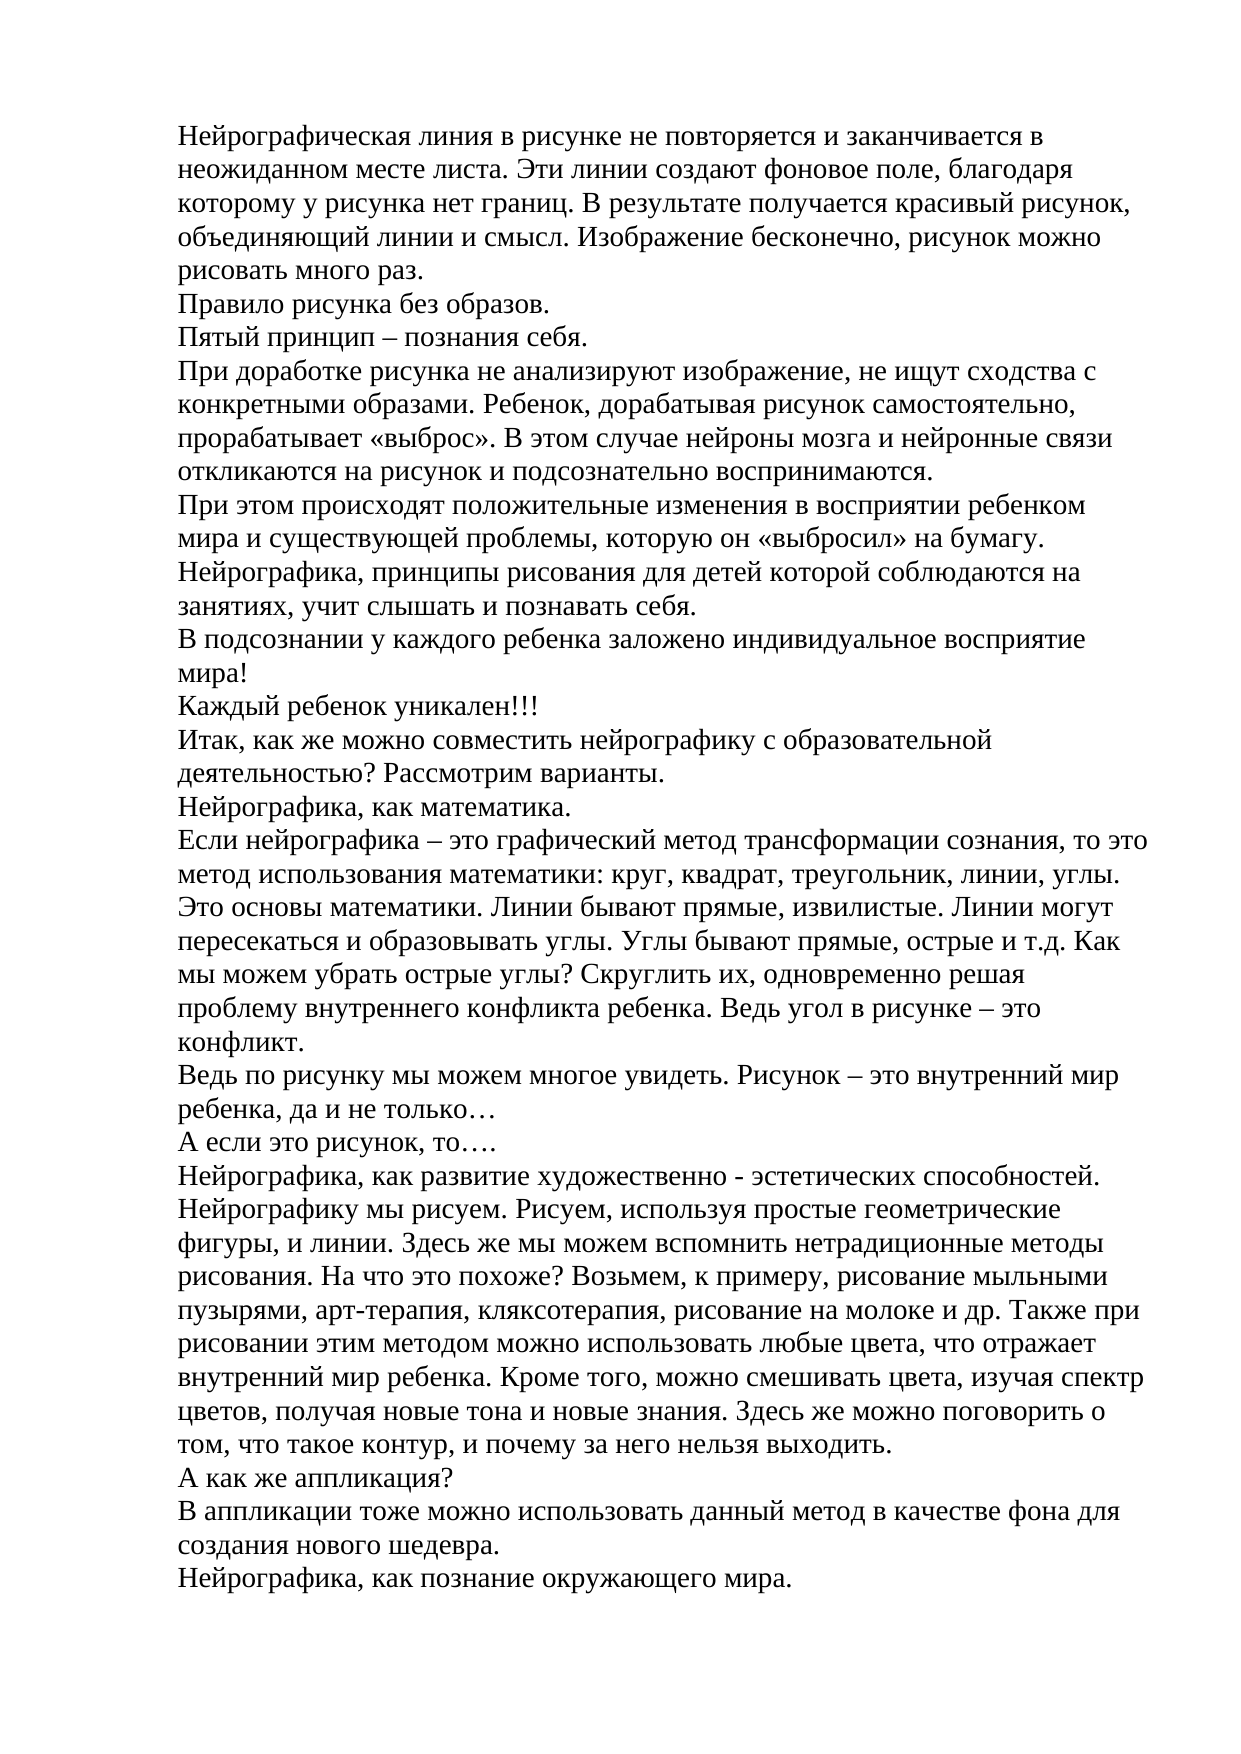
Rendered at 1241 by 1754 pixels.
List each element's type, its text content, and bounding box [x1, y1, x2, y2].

text А если это рисунок, то…. [177, 1124, 1152, 1158]
text А как же аппликация? [177, 1460, 1152, 1493]
text Каждый ребенок уникален!!! [177, 688, 1152, 722]
text Нейрографика, как математика. [177, 789, 1152, 822]
text Пятый принцип – познания себя. [177, 319, 1152, 353]
text Правило рисунка без образов. [177, 286, 1152, 319]
text Нейрографика, как познание окружающего мира. [177, 1560, 1152, 1594]
text В подсознании у каждого ребенка заложено индивидуальное восприятие мира! [177, 621, 1152, 688]
text Итак, как же можно совместить нейрографику с образовательной деятельностью? Рассмотрим варианты. [177, 722, 1152, 789]
text При этом происходят положительные изменения в восприятии ребенком мира и существующей проблемы, которую он «выбросил» на бумагу. Нейрографика, принципы рисования для детей которой соблюдаются на занятиях, учит слышать и познавать себя. [177, 487, 1152, 621]
text При доработке рисунка не анализируют изображение, не ищут сходства с конкретными образами. Ребенок, дорабатывая рисунок самостоятельно, прорабатывает «выброс». В этом случае нейроны мозга и нейронные связи откликаются на рисунок и подсознательно воспринимаются. [177, 353, 1152, 487]
text Нейрографику мы рисуем. Рисуем, используя простые геометрические фигуры, и линии. Здесь же мы можем вспомнить нетрадиционные методы рисования. На что это похоже? Возьмем, к примеру, рисование мыльными пузырями, арт-терапия, кляксотерапия, рисование на молоке и др. Также при рисовании этим методом можно использовать любые цвета, что отражает внутренний мир ребенка. Кроме того, можно смешивать цвета, изучая спектр цветов, получая новые тона и новые знания. Здесь же можно поговорить о том, что такое контур, и почему за него нельзя выходить. [177, 1191, 1152, 1460]
text В аппликации тоже можно использовать данный метод в качестве фона для создания нового шедевра. [177, 1493, 1152, 1560]
text Если нейрографика – это графический метод трансформации сознания, то это метод использования математики: круг, квадрат, треугольник, линии, углы. Это основы математики. Линии бывают прямые, извилистые. Линии могут пересекаться и образовывать углы. Углы бывают прямые, острые и т.д. Как мы можем убрать острые углы? Скруглить их, одновременно решая проблему внутреннего конфликта ребенка. Ведь угол в рисунке – это конфликт. [177, 822, 1152, 1057]
text Ведь по рисунку мы можем многое увидеть. Рисунок – это внутренний мир ребенка, да и не только… [177, 1057, 1152, 1124]
text Нейрографическая линия в рисунке не повторяется и заканчивается в неожиданном месте листа. Эти линии создают фоновое поле, благодаря которому у рисунка нет границ. В результате получается красивый рисунок, объединяющий линии и смысл. Изображение бесконечно, рисунок можно рисовать много раз. [177, 118, 1152, 286]
text Нейрографика, как развитие художественно - эстетических способностей. [177, 1158, 1152, 1191]
